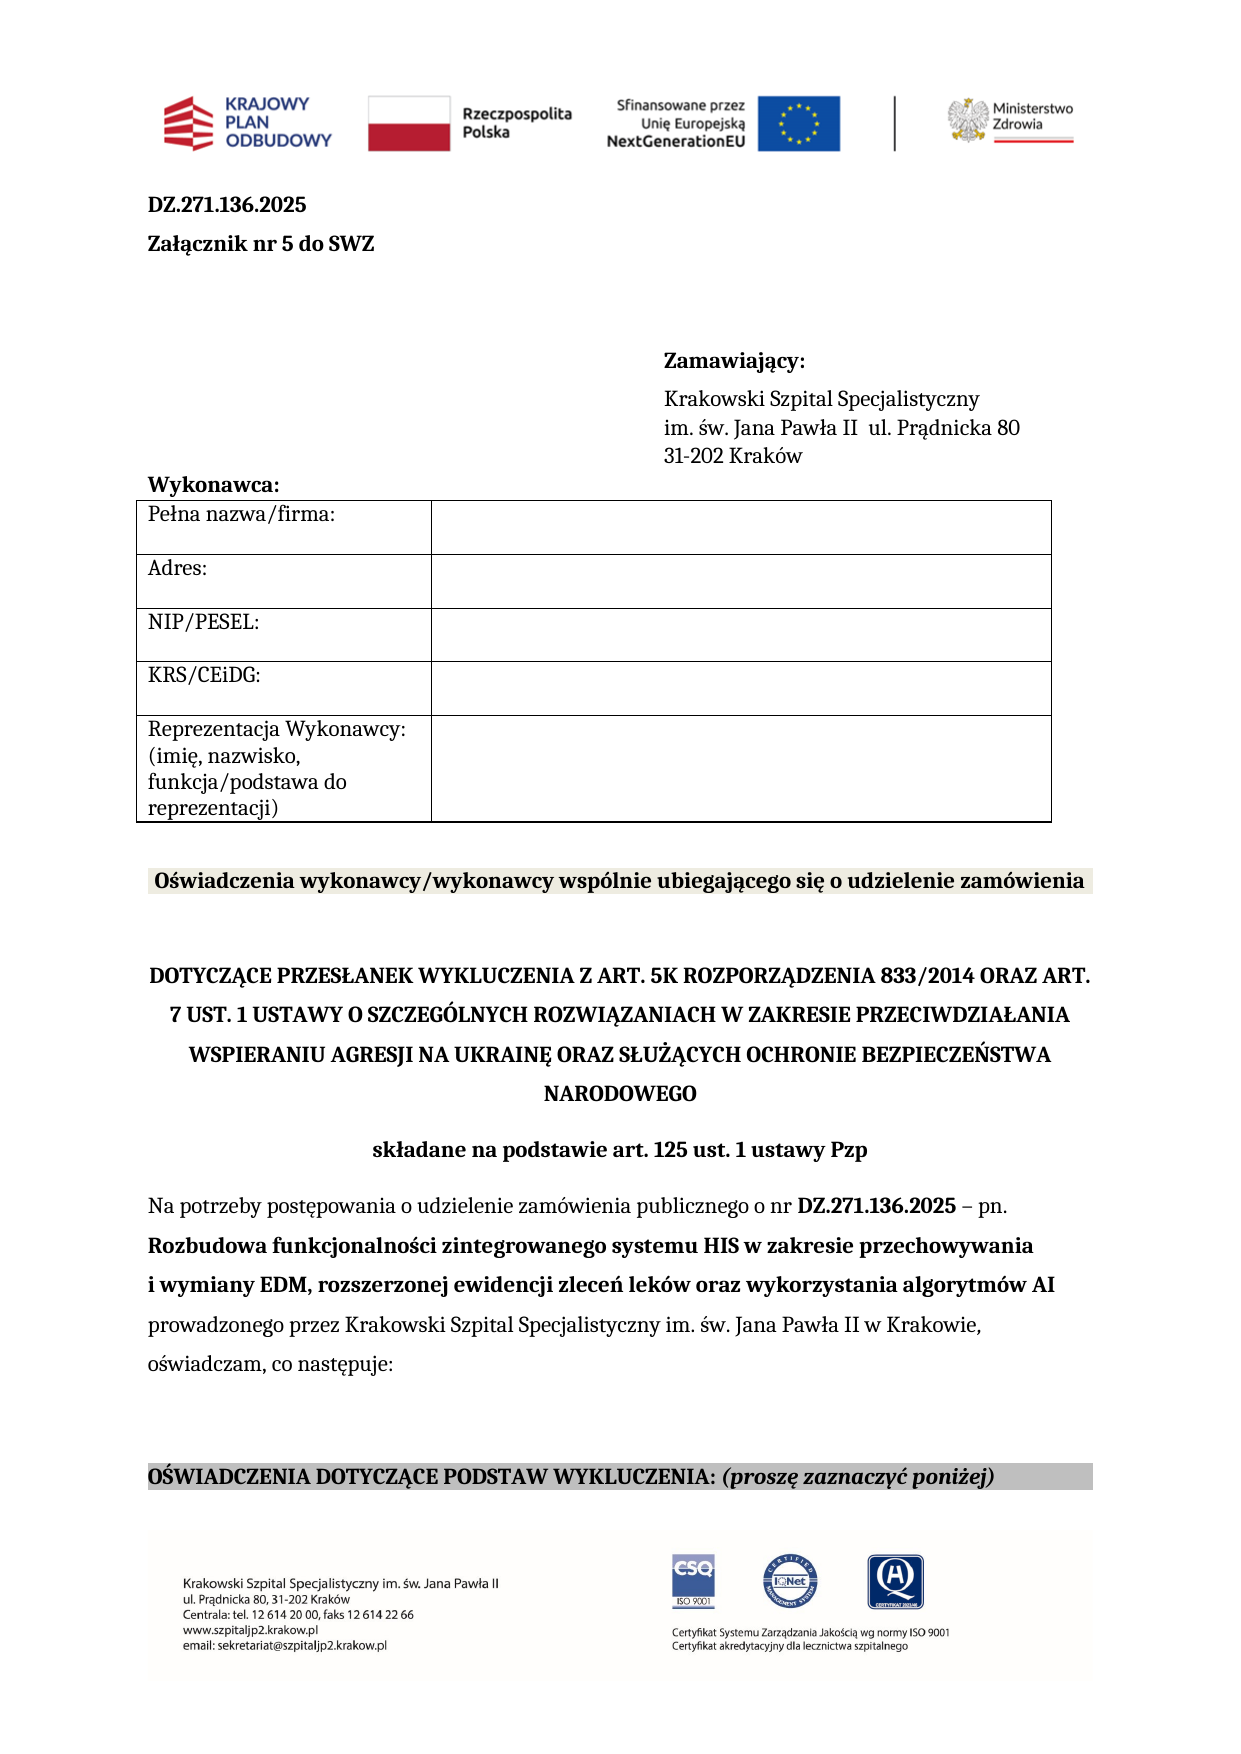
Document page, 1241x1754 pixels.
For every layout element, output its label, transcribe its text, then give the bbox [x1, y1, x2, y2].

text Oświadczenia wykonawcy/wykonawcy wspólnie ubiegającego się o udzielenie zamówienia [148, 868, 1093, 894]
table_cell [432, 662, 1051, 715]
table_cell KRS/CEiDG: [137, 662, 431, 715]
text DOTYCZĄCE PRZESŁANEK WYKLUCZENIA Z ART. 5K ROZPORZĄDZENIA 833/2014 ORAZ ART. 7 UST. 1 USTAWY o szczególnych rozwiązaniach w zakresie przeciwdziałania wspieraniu agresji na Ukrainę oraz służących ochronie bezpieczeństwa narodowego [148, 963, 1093, 1107]
text Zamawiający: [590, 347, 1093, 374]
text Na potrzeby postępowania o udzielenie zamówienia publicznego o nr DZ.271.136.2025 – pn. Rozbudowa funkcjonalności zintegrowanego systemu HIS w zakresie przechowywania i wymiany EDM, rozszerzonej ewidencji zleceń leków oraz wykorzystania algorytmów AI prowadzonego przez Krakowski Szpital Specjalistyczny im. św. Jana Pawła II w Krakowie, oświadczam, co następuje: [148, 1193, 1093, 1378]
picture [147, 1530, 1093, 1681]
text składane na podstawie art. 125 ust. 1 ustawy Pzp [148, 1137, 1093, 1163]
text OŚWIADCZENIA DOTYCZĄCE PODSTAW WYKLUCZENIA: (proszę zaznaczyć poniżej) [148, 1463, 1093, 1490]
table_cell NIP/PESEL: [137, 609, 431, 661]
table_cell [432, 609, 1051, 661]
table_cell [432, 716, 1051, 821]
text 31-202 Kraków [590, 443, 1093, 469]
text Wykonawca: [148, 472, 1093, 498]
table_header Pełna nazwa/firma: [137, 501, 431, 554]
text im. św. Jana Pawła II ul. Prądnicka 80 [664, 415, 1093, 441]
text Załącznik nr 5 do SWZ [148, 231, 1093, 257]
table_cell Adres: [137, 555, 431, 607]
text DZ.271.136.2025 [148, 192, 1093, 218]
table_cell Reprezentacja Wykonawcy: (imię, nazwisko, funkcja/podstawa do reprezentacji) [137, 716, 431, 821]
table_header [432, 501, 1051, 554]
picture [147, 73, 1093, 168]
table_cell [432, 555, 1051, 607]
text Krakowski Szpital Specjalistyczny [590, 386, 1093, 413]
